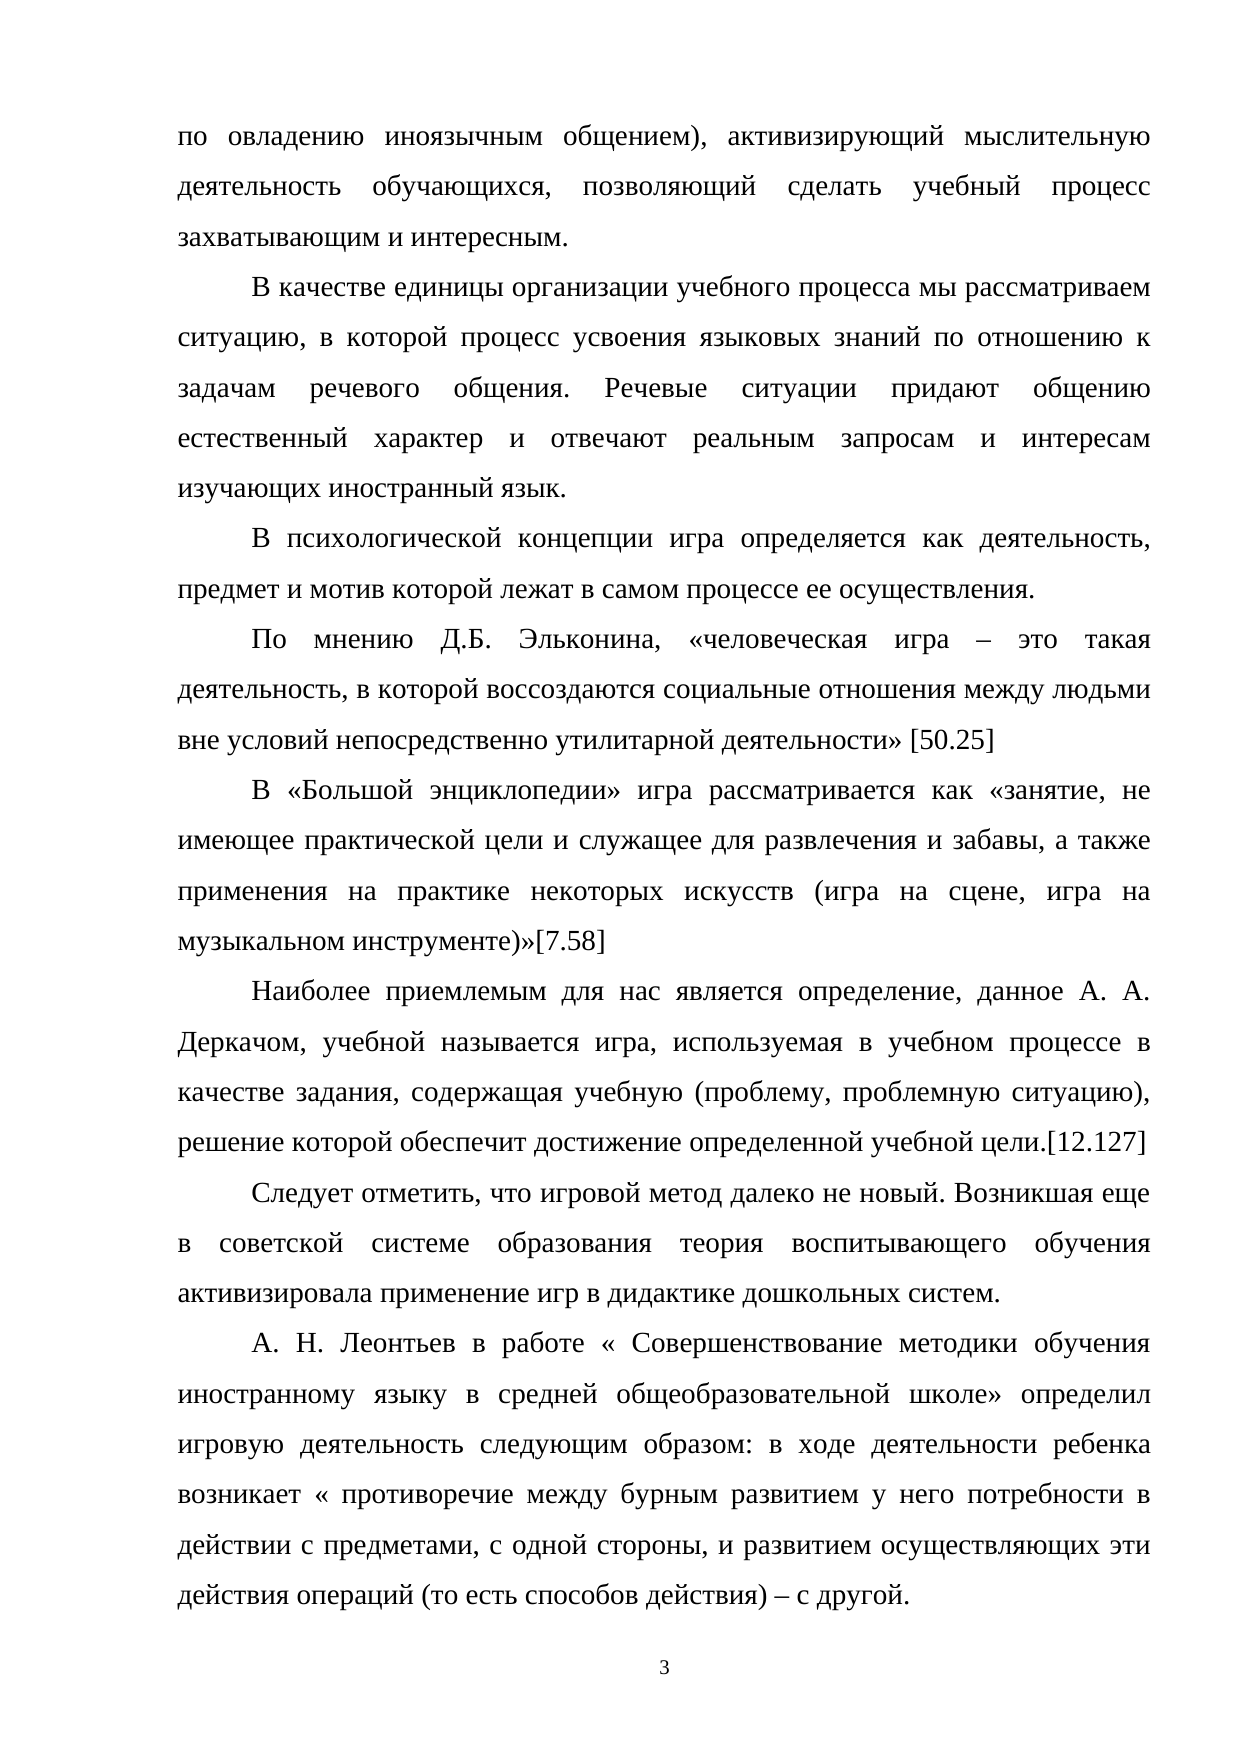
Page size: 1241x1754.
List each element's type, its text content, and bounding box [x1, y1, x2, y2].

text Следует отметить, что игровой метод далеко не новый. Возникшая еще в советской системе образования теория воспитывающего обучения активизировала применение игр в дидактике дошкольных систем. [177, 1175, 1152, 1309]
text Наиболее приемлемым для нас является определение, данное А. А. Деркачом, учебной называется игра, используемая в учебном процессе в качестве задания, содержащая учебную (проблему, проблемную ситуацию), решение которой обеспечит достижение определенной учебной цели.[12.127] [177, 973, 1152, 1158]
text По мнению Д.Б. Эльконина, «человеческая игра – это такая деятельность, в которой воссоздаются социальные отношения между людьми вне условий непосредственно утилитарной деятельности» [50.25] [177, 621, 1152, 755]
text В «Большой энциклопедии» игра рассматривается как «занятие, не имеющее практической цели и служащее для развлечения и забавы, а также применения на практике некоторых искусств (игра на сцене, игра на музыкальном инструменте)»[7.58] [177, 772, 1152, 957]
text А. Н. Леонтьев в работе « Совершенствование методики обучения иностранному языку в средней общеобразовательной школе» определил игровую деятельность следующим образом: в ходе деятельности ребенка возникает « противоречие между бурным развитием у него потребности в действии с предметами, с одной стороны, и развитием осуществляющих эти действия операций (то есть способов действия) – с другой. [177, 1326, 1152, 1611]
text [177, 118, 1152, 252]
text В качестве единицы организации учебного процесса мы рассматриваем ситуацию, в которой процесс усвоения языковых знаний по отношению к задачам речевого общения. Речевые ситуации придают общению естественный характер и отвечают реальным запросам и интересам изучающих иностранный язык. [177, 269, 1152, 504]
text В психологической концепции игра определяется как деятельность, предмет и мотив которой лежат в самом процессе ее осуществления. [177, 521, 1152, 604]
